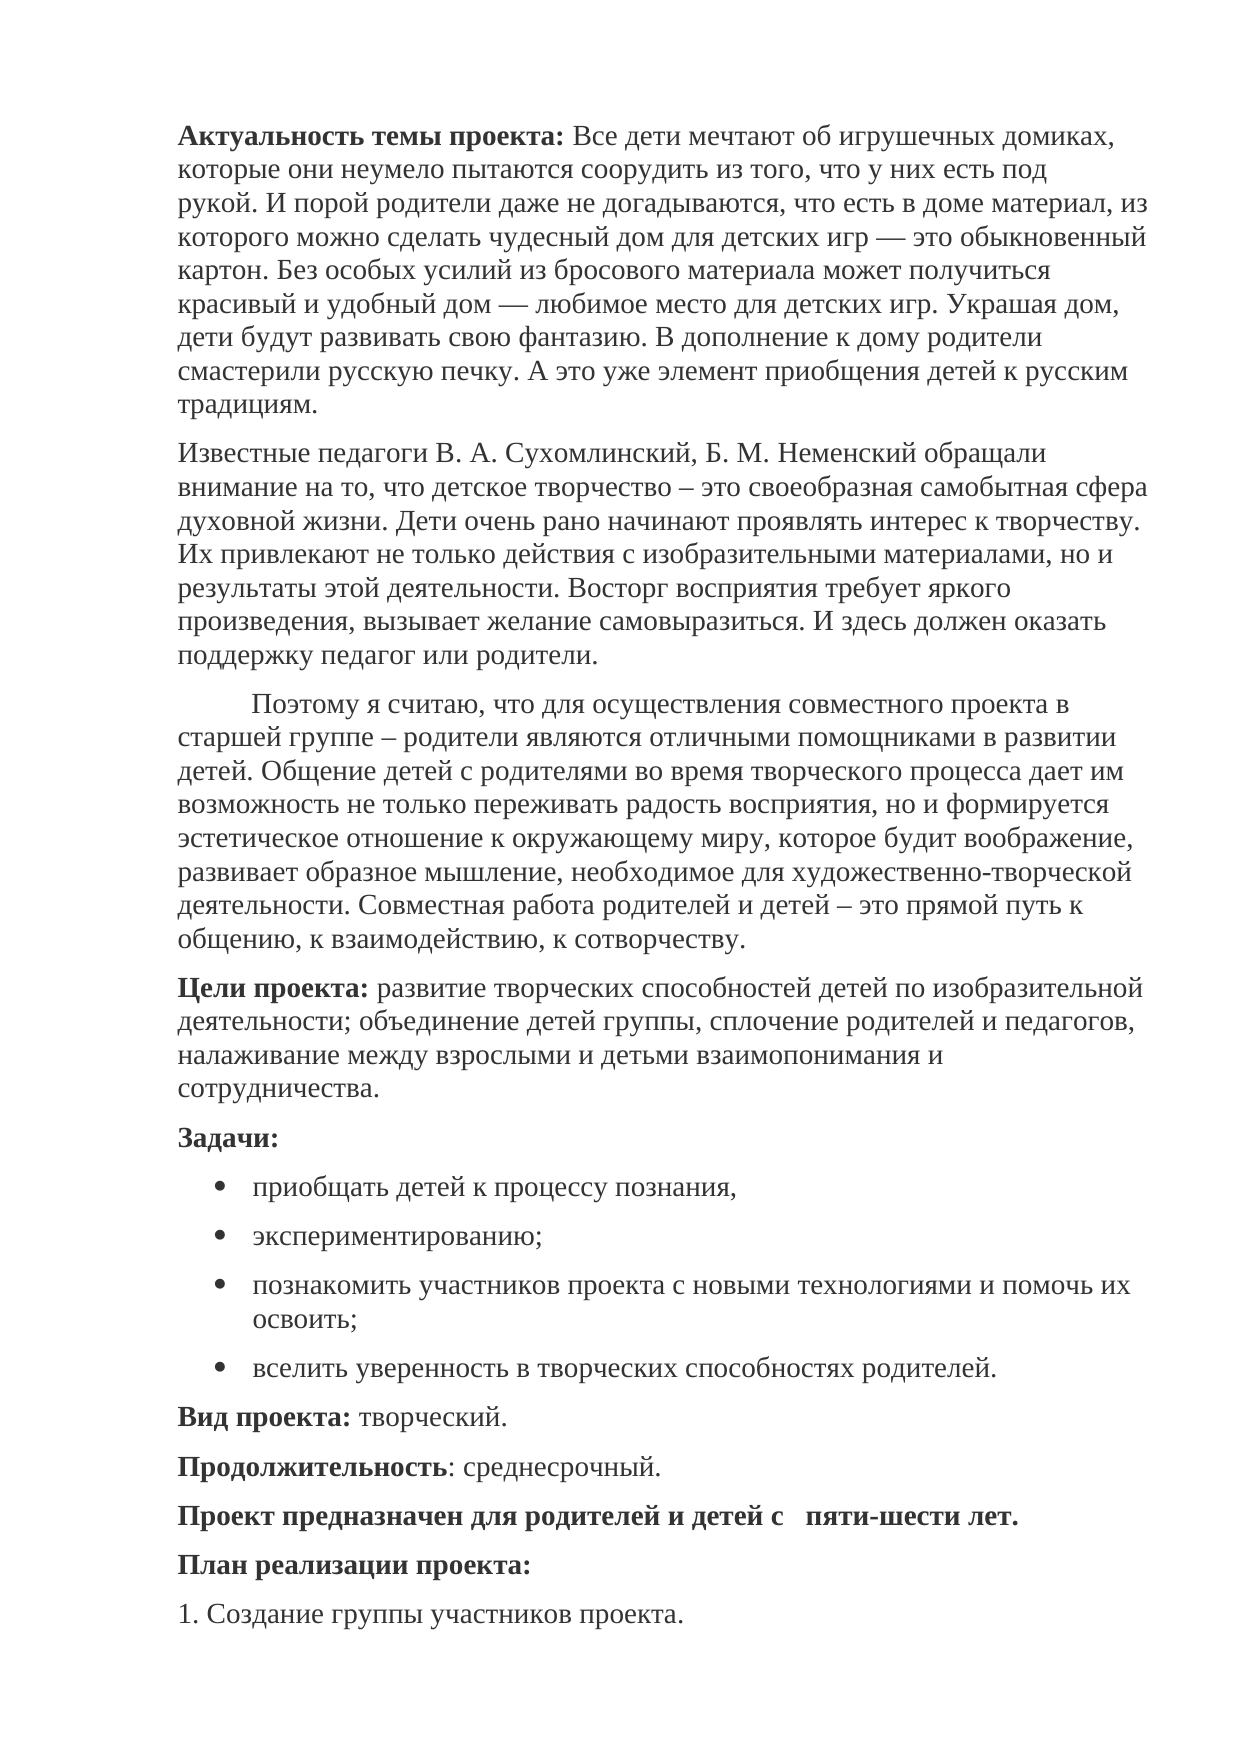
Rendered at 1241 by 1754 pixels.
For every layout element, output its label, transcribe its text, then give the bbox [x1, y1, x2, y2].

text Вид проекта: творческий. [177, 1399, 1152, 1433]
text Известные педагоги В. А. Сухомлинский, Б. М. Неменский обращали внимание на то, что детское творчество – это своеобразная самобытная сфера духовной жизни. Дети очень рано начинают проявлять интерес к творчеству. Их привлекают не только действия с изобразительными материалами, но и результаты этой деятельности. Восторг восприятия требует яркого произведения, вызывает желание самовыразиться. И здесь должен оказать поддержку педагог или родители. [177, 436, 1152, 670]
list экспериментированию; [215, 1218, 1152, 1252]
text Продолжительность: среднесрочный. [177, 1449, 1152, 1482]
list вселить уверенность в творческих способностях родителей. [215, 1350, 1152, 1384]
text План реализации проекта: [177, 1547, 1152, 1581]
list познакомить участников проекта с новыми технологиями и помочь их освоить; [215, 1267, 1152, 1335]
text Поэтому я считаю, что для осуществления совместного проекта в старшей группе – родители являются отличными помощниками в развитии детей. Общение детей с родителями во время творческого процесса дает им возможность не только переживать радость восприятия, но и формируется эстетическое отношение к окружающему миру, которое будит воображение, развивает образное мышление, необходимое для художественно-творческой деятельности. Совместная работа родителей и детей – это прямой путь к общению, к взаимодействию, к сотворчеству. [177, 686, 1152, 954]
list приобщать детей к процессу познания, [215, 1169, 1152, 1203]
text Актуальность темы проекта: Все дети мечтают об игрушечных домиках, которые они неумело пытаются соорудить из того, что у них есть под рукой. И порой родители даже не догадываются, что есть в доме материал, из которого можно сделать чудесный дом для детских игр — это обыкновенный картон. Без особых усилий из бросового материала может получиться красивый и удобный дом — любимое место для детских игр. Украшая дом, дети будут развивать свою фантазию. В дополнение к дому родители смастерили русскую печку. А это уже элемент приобщения детей к русским традициям. [177, 118, 1152, 420]
text Задачи: [177, 1120, 1152, 1153]
text 1. Создание группы участников проекта. [177, 1596, 1152, 1630]
text Цели проекта: развитие творческих способностей детей по изобразительной деятельности; объединение детей группы, сплочение родителей и педагогов, налаживание между взрослыми и детьми взаимопонимания и сотрудничества. [177, 970, 1152, 1104]
text Проект предназначен для родителей и детей с пяти-шести лет. [177, 1498, 1152, 1531]
